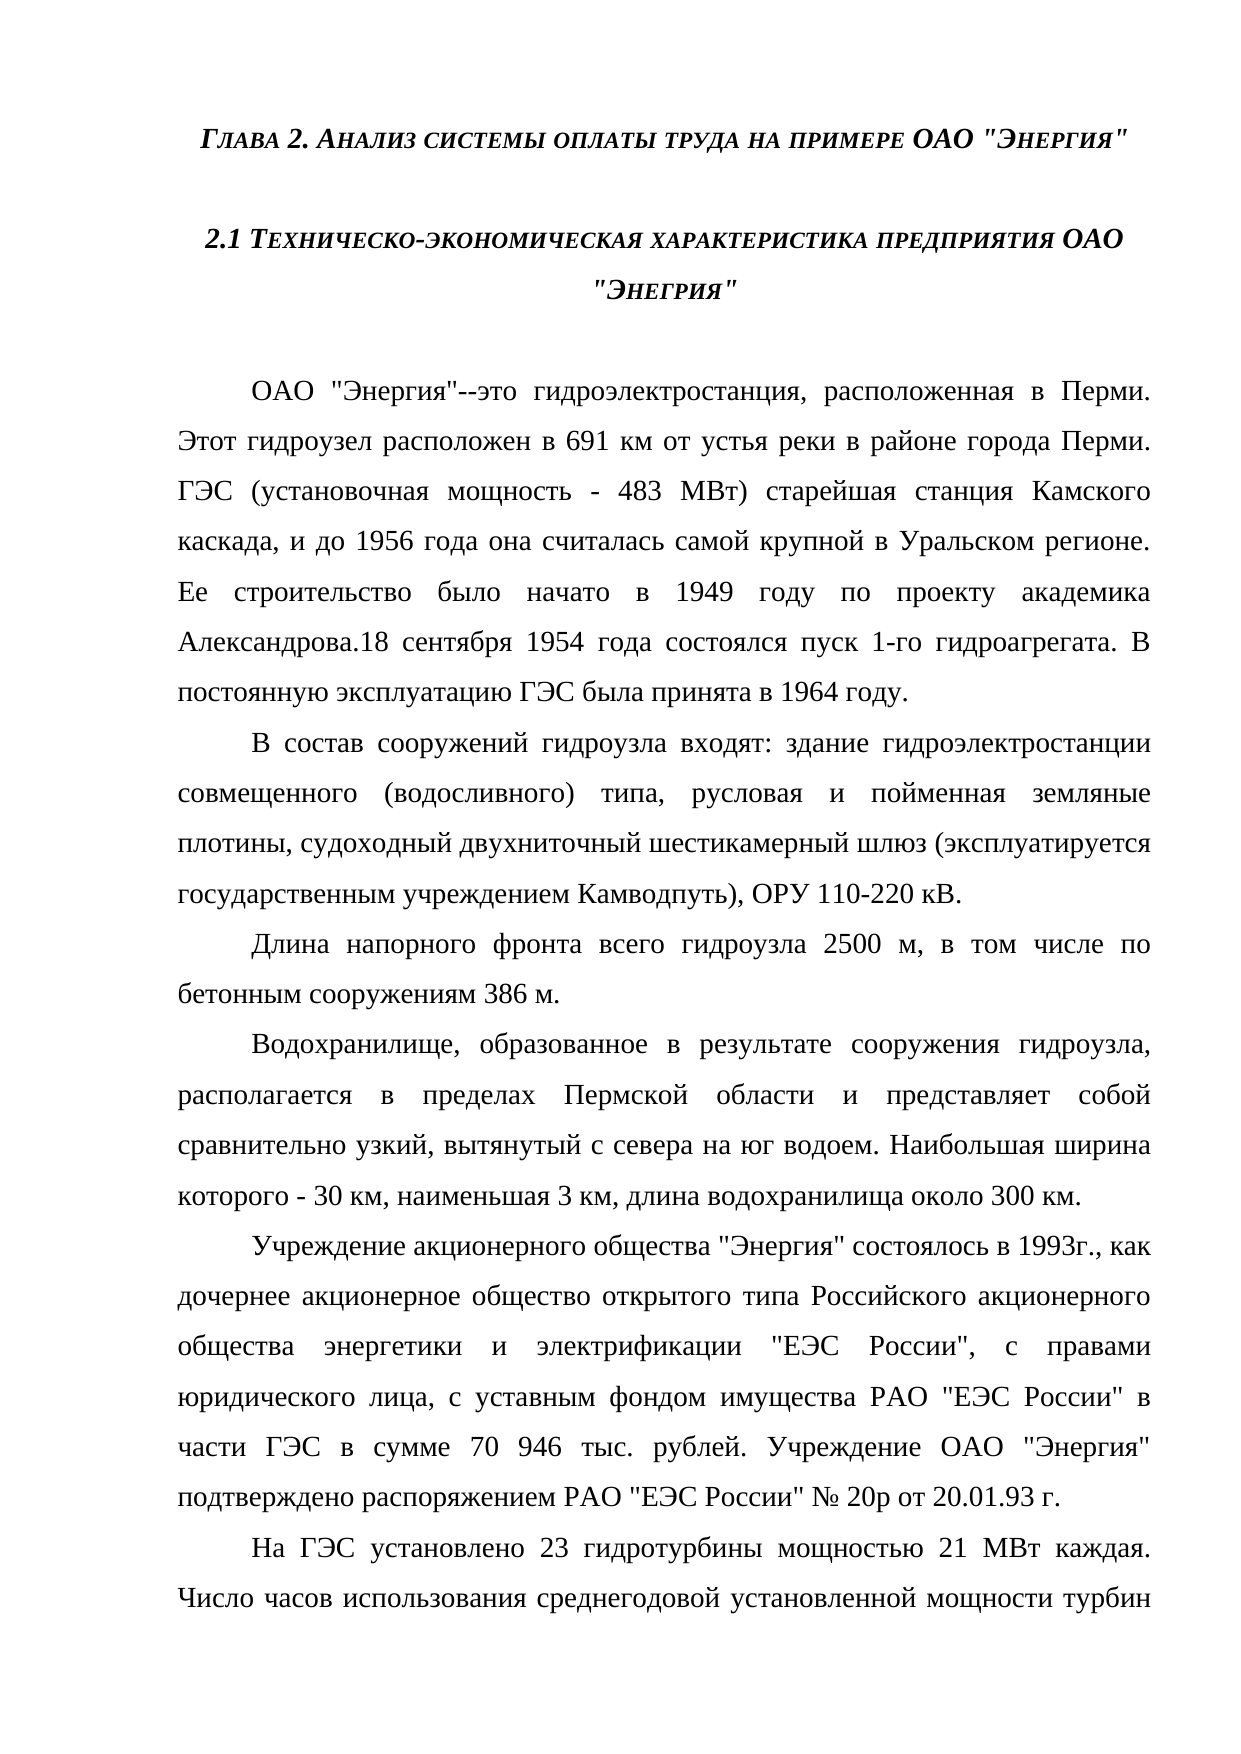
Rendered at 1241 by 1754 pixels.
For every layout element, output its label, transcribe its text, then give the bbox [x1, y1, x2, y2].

text Учреждение акционерного общества "Энергия" состоялось в 1993г., как дочернее акционерное общество открытого типа Российского акционерного общества энергетики и электрификации "ЕЭС России", с правами юридического лица, с уставным фондом имущества РАО "ЕЭС России" в части ГЭС в сумме 70 946 тыс. рублей. Учреждение ОАО "Энергия" подтверждено распоряжением РАО "ЕЭС России" № 20р от 20.01.93 г. [177, 1228, 1152, 1513]
subtitle 2.1 Техническо-экономическая характеристика предприятия ОАО "Энегрия" [177, 222, 1152, 306]
text Длина напорного фронта всего гидроузла , в том числе по бетонным сооружениям . [177, 926, 1152, 1010]
text ОАО "Энергия"--это гидроэлектростанция, расположенная в Перми. Этот гидроузел расположен в от устья реки в районе города Перми. ГЭС (установочная мощность - 483 МВт) старейшая станция Камского каскада, и до 1956 года она считалась самой крупной в Уральском регионе. Ее строительство было начато в 1949 году по проекту академика Александрова.18 сентября 1954 года состоялся пуск 1-го гидроагрегата. В постоянную эксплуатацию ГЭС была принята в 1964 году. [177, 373, 1152, 708]
text В состав сооружений гидроузла входят: здание гидроэлектростанции совмещенного (водосливного) типа, русловая и пойменная земляные плотины, судоходный двухниточный шестикамерный шлюз (эксплуатируется государственным учреждением Камводпуть), ОРУ 110-220 кВ. [177, 725, 1152, 909]
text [177, 1530, 1152, 1614]
text Водохранилище, образованное в результате сооружения гидроузла, располагается в пределах Пермской области и представляет собой сравнительно узкий, вытянутый с севера на юг водоем. Наибольшая ширина которого - , наименьшая , длина водохранилища около . [177, 1027, 1152, 1211]
subtitle Глава 2. Анализ системы оплаты труда на примере ОАО "Энергия" [177, 121, 1152, 154]
